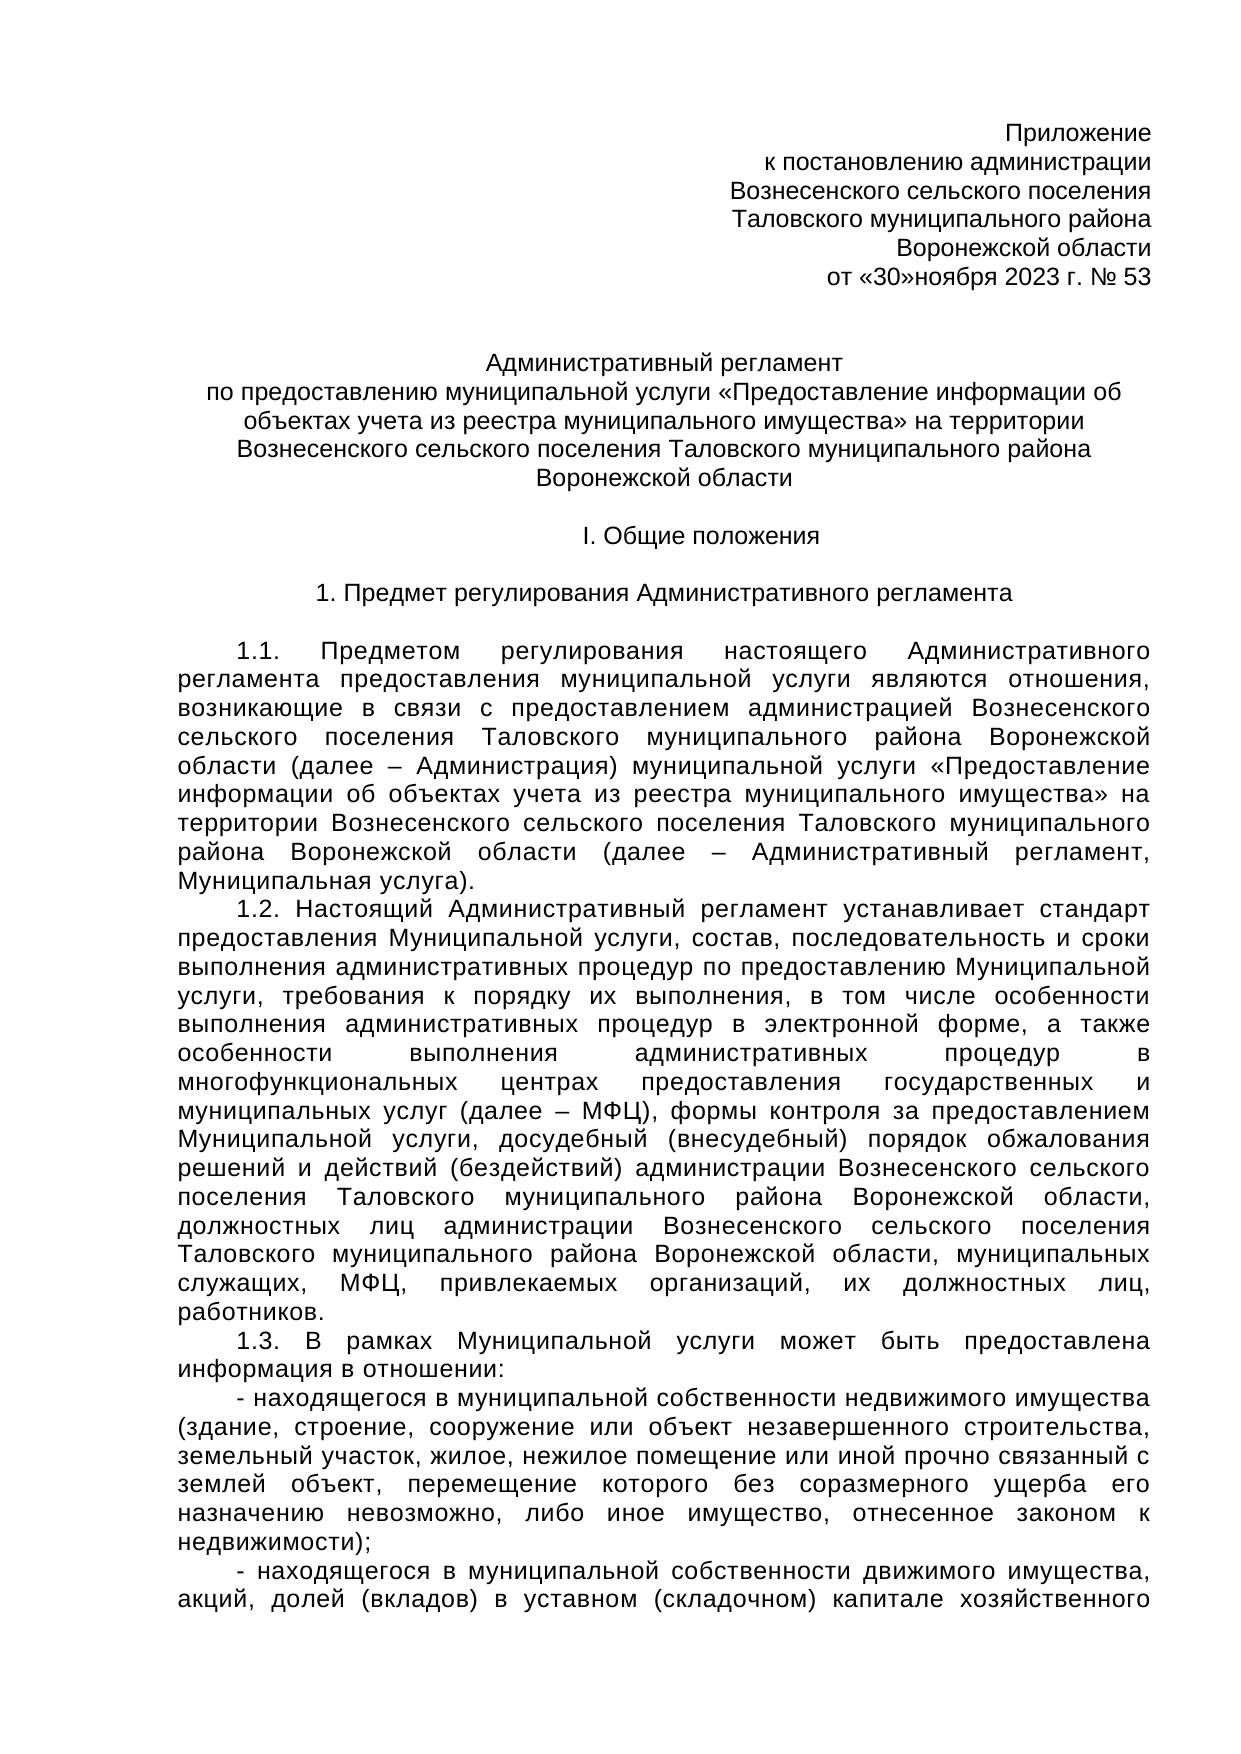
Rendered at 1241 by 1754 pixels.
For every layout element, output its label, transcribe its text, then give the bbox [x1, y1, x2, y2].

text 1.1. Предметом регулирования настоящего Административного регламента предоставления муниципальной услуги являются отношения, возникающие в связи с предоставлением администрацией Вознесенского сельского поселения Таловского муниципального района Воронежской области (далее – Администрация) муниципальной услуги «Предоставление информации об объектах учета из реестра муниципального имущества» на территории Вознесенского сельского поселения Таловского муниципального района Воронежской области (далее – Административный регламент, Муниципальная услуга). [177, 636, 1152, 894]
text Воронежской области [177, 463, 1152, 492]
text Приложение [177, 118, 1152, 147]
text Административный регламент [177, 348, 1152, 377]
text I. Общие положения [177, 521, 1152, 549]
text 1.2. Настоящий Административный регламент устанавливает стандарт предоставления Муниципальной услуги, состав, последовательность и сроки выполнения административных процедур по предоставлению Муниципальной услуги, требования к порядку их выполнения, в том числе особенности выполнения административных процедур в электронной форме, а также особенности выполнения административных процедур в многофункциональных центрах предоставления государственных и муниципальных услуг (далее – МФЦ), формы контроля за предоставлением Муниципальной услуги, досудебный (внесудебный) порядок обжалования решений и действий (бездействий) администрации Вознесенского сельского поселения Таловского муниципального района Воронежской области, должностных лиц администрации Вознесенского сельского поселения Таловского муниципального района Воронежской области, муниципальных служащих, МФЦ, привлекаемых организаций, их должностных лиц, работников. [177, 894, 1152, 1326]
text 1. Предмет регулирования Административного регламента [177, 578, 1152, 607]
text Вознесенского сельского поселения [177, 176, 1152, 204]
text к постановлению администрации [177, 147, 1152, 176]
text Таловского муниципального района [177, 204, 1152, 233]
text - находящегося в муниципальной собственности недвижимого имущества (здание, строение, сооружение или объект незавершенного строительства, земельный участок, жилое, нежилое помещение или иной прочно связанный с землей объект, перемещение которого без соразмерного ущерба его назначению невозможно, либо иное имущество, отнесенное законом к недвижимости); [177, 1383, 1152, 1556]
text по предоставлению муниципальной услуги «Предоставление информации об объектах учета из реестра муниципального имущества» на территории Вознесенского сельского поселения Таловского муниципального района [177, 377, 1152, 463]
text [177, 1556, 1152, 1613]
text от «30»ноября 2023 г. № 53 [177, 262, 1152, 291]
text 1.3. В рамках Муниципальной услуги может быть предоставлена информация в отношении: [177, 1326, 1152, 1383]
text Воронежской области [177, 233, 1152, 262]
